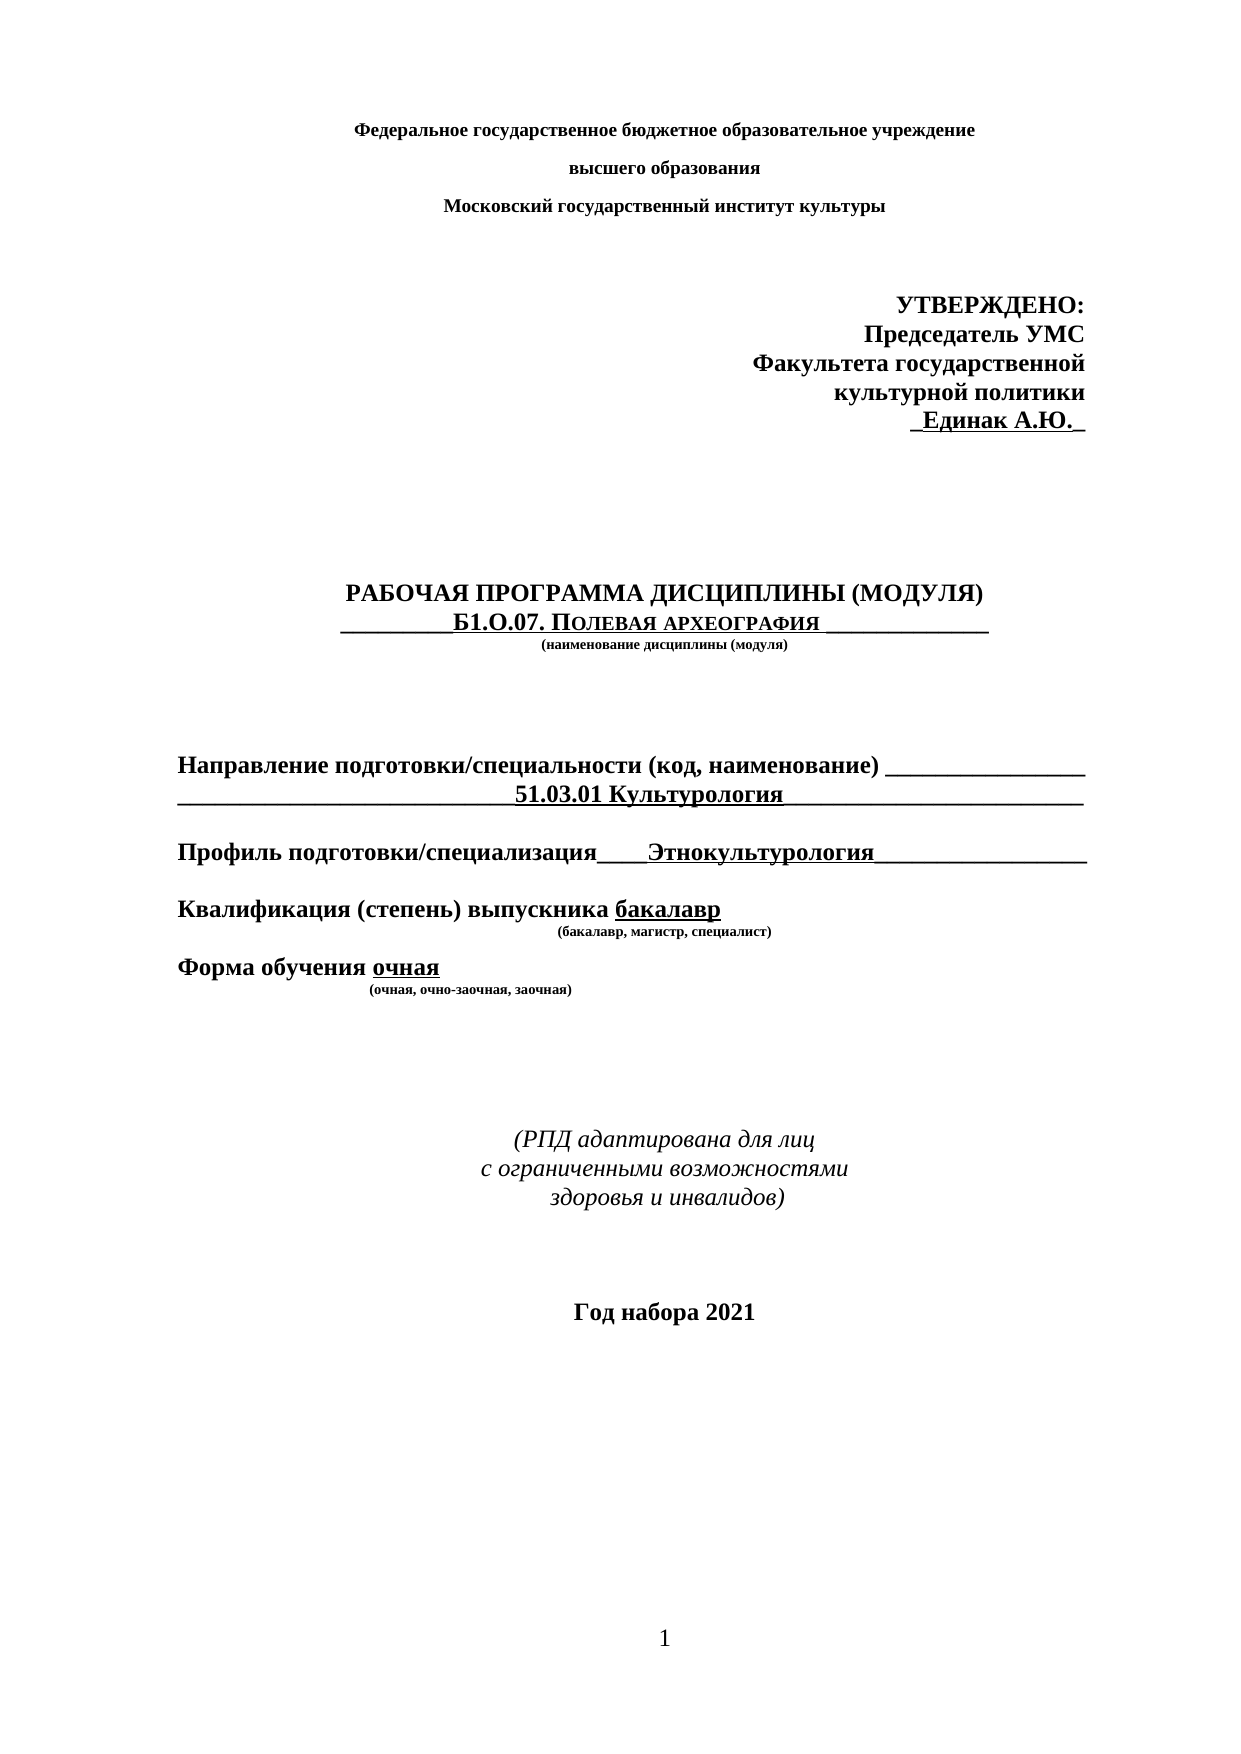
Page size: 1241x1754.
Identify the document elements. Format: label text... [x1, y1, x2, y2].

text Квалификация (степень) выпускника бакалавр [177, 894, 1152, 923]
text высшего образования [177, 156, 1152, 195]
table_header УТВЕРЖДЕНО: Председатель УМС Факультета государственной культурной политики _Единак А.Ю._ [653, 291, 1096, 434]
text Московский государственный институт культуры [177, 195, 1152, 233]
text РАБОЧАЯ ПРОГРАММА ДИСЦИПЛИНЫ (МОДУЛЯ) _________Б1.О.07. Полевая археография _____________ (наименование дисциплины (модуля) [177, 578, 1152, 664]
text (очная, очно-заочная, заочная) [177, 981, 1152, 1009]
text Федеральное государственное бюджетное образовательное учреждение [177, 118, 1152, 156]
text (РПД адаптирована для лиц [177, 1124, 1152, 1153]
text Профиль подготовки/специализация____Этнокультурология_________________ [177, 837, 1152, 866]
text (бакалавр, магистр, специалист) [177, 923, 1152, 952]
text Направление подготовки/специальности (код, наименование) ________________ [177, 751, 1152, 779]
text с ограниченными возможностями [177, 1153, 1152, 1182]
text здоровья и инвалидов) [177, 1182, 1152, 1211]
text Форма обучения очная [177, 952, 1152, 981]
text Год набора 2021 [162, 1297, 1152, 1326]
text ___________________________51.03.01 Культурология________________________ [177, 779, 1152, 808]
